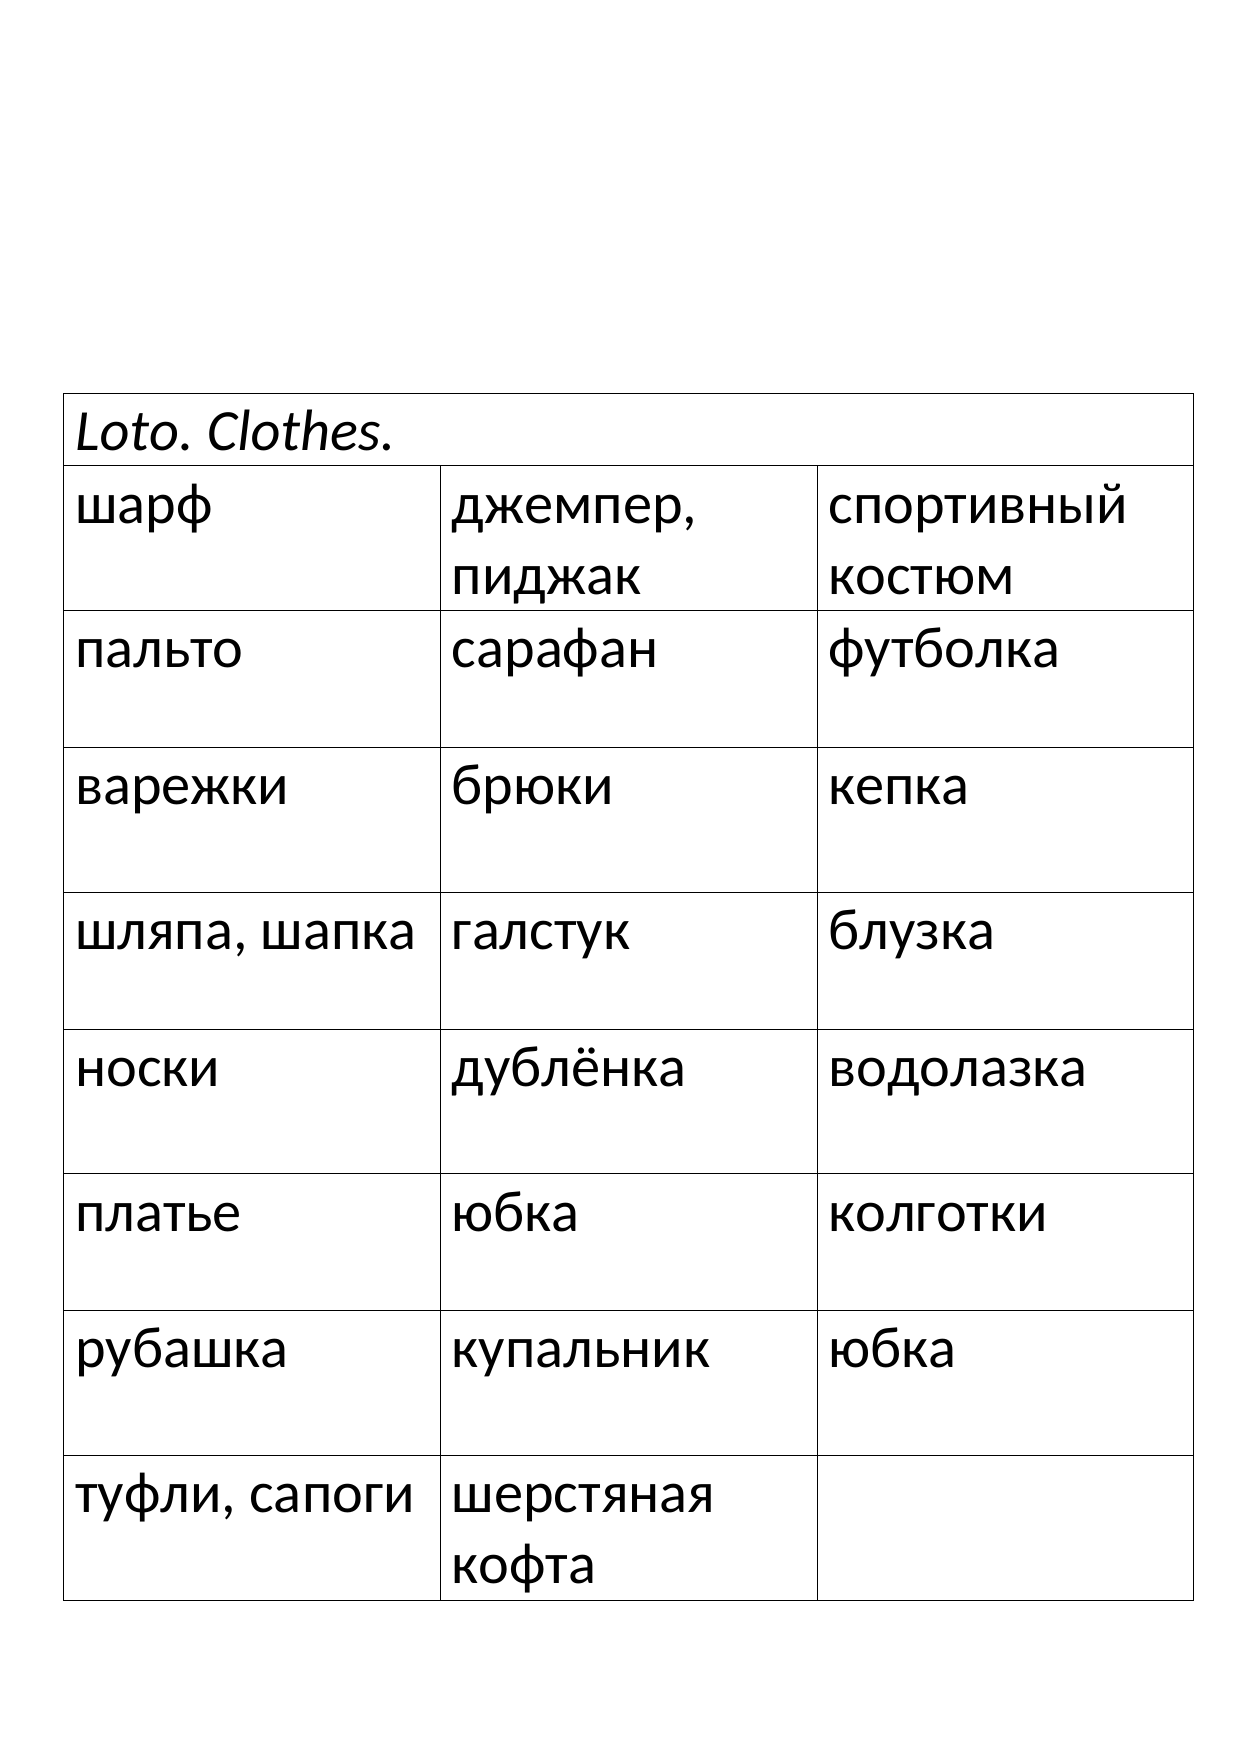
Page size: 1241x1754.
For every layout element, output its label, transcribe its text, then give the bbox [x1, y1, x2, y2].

table_cell юбка [818, 1311, 1193, 1455]
table_cell купальник [441, 1311, 817, 1455]
table_cell варежки [64, 748, 440, 892]
table_cell юбка [441, 1174, 817, 1310]
table_cell рубашка [64, 1311, 440, 1455]
table_cell дублёнка [441, 1030, 817, 1173]
table_cell колготки [818, 1174, 1193, 1310]
table_cell шарф [64, 466, 440, 610]
table_cell спортивный костюм [818, 466, 1193, 610]
table_cell футболка [818, 611, 1193, 747]
table_cell пальто [64, 611, 440, 747]
table_cell носки [64, 1030, 440, 1173]
table_cell шляпа, шапка [64, 893, 440, 1028]
table_cell [818, 1456, 1193, 1600]
table_cell блузка [818, 893, 1193, 1028]
table_cell галстук [441, 893, 817, 1028]
table_cell платье [64, 1174, 440, 1310]
table_cell джемпер, пиджак [441, 466, 817, 610]
table_cell сарафан [441, 611, 817, 747]
table_cell брюки [441, 748, 817, 892]
table_cell кепка [818, 748, 1193, 892]
table_cell туфли, сапоги [64, 1456, 440, 1600]
table_cell шерстяная кофта [441, 1456, 817, 1600]
table_header Loto. Clothes. [64, 394, 1193, 465]
table_cell водолазка [818, 1030, 1193, 1173]
